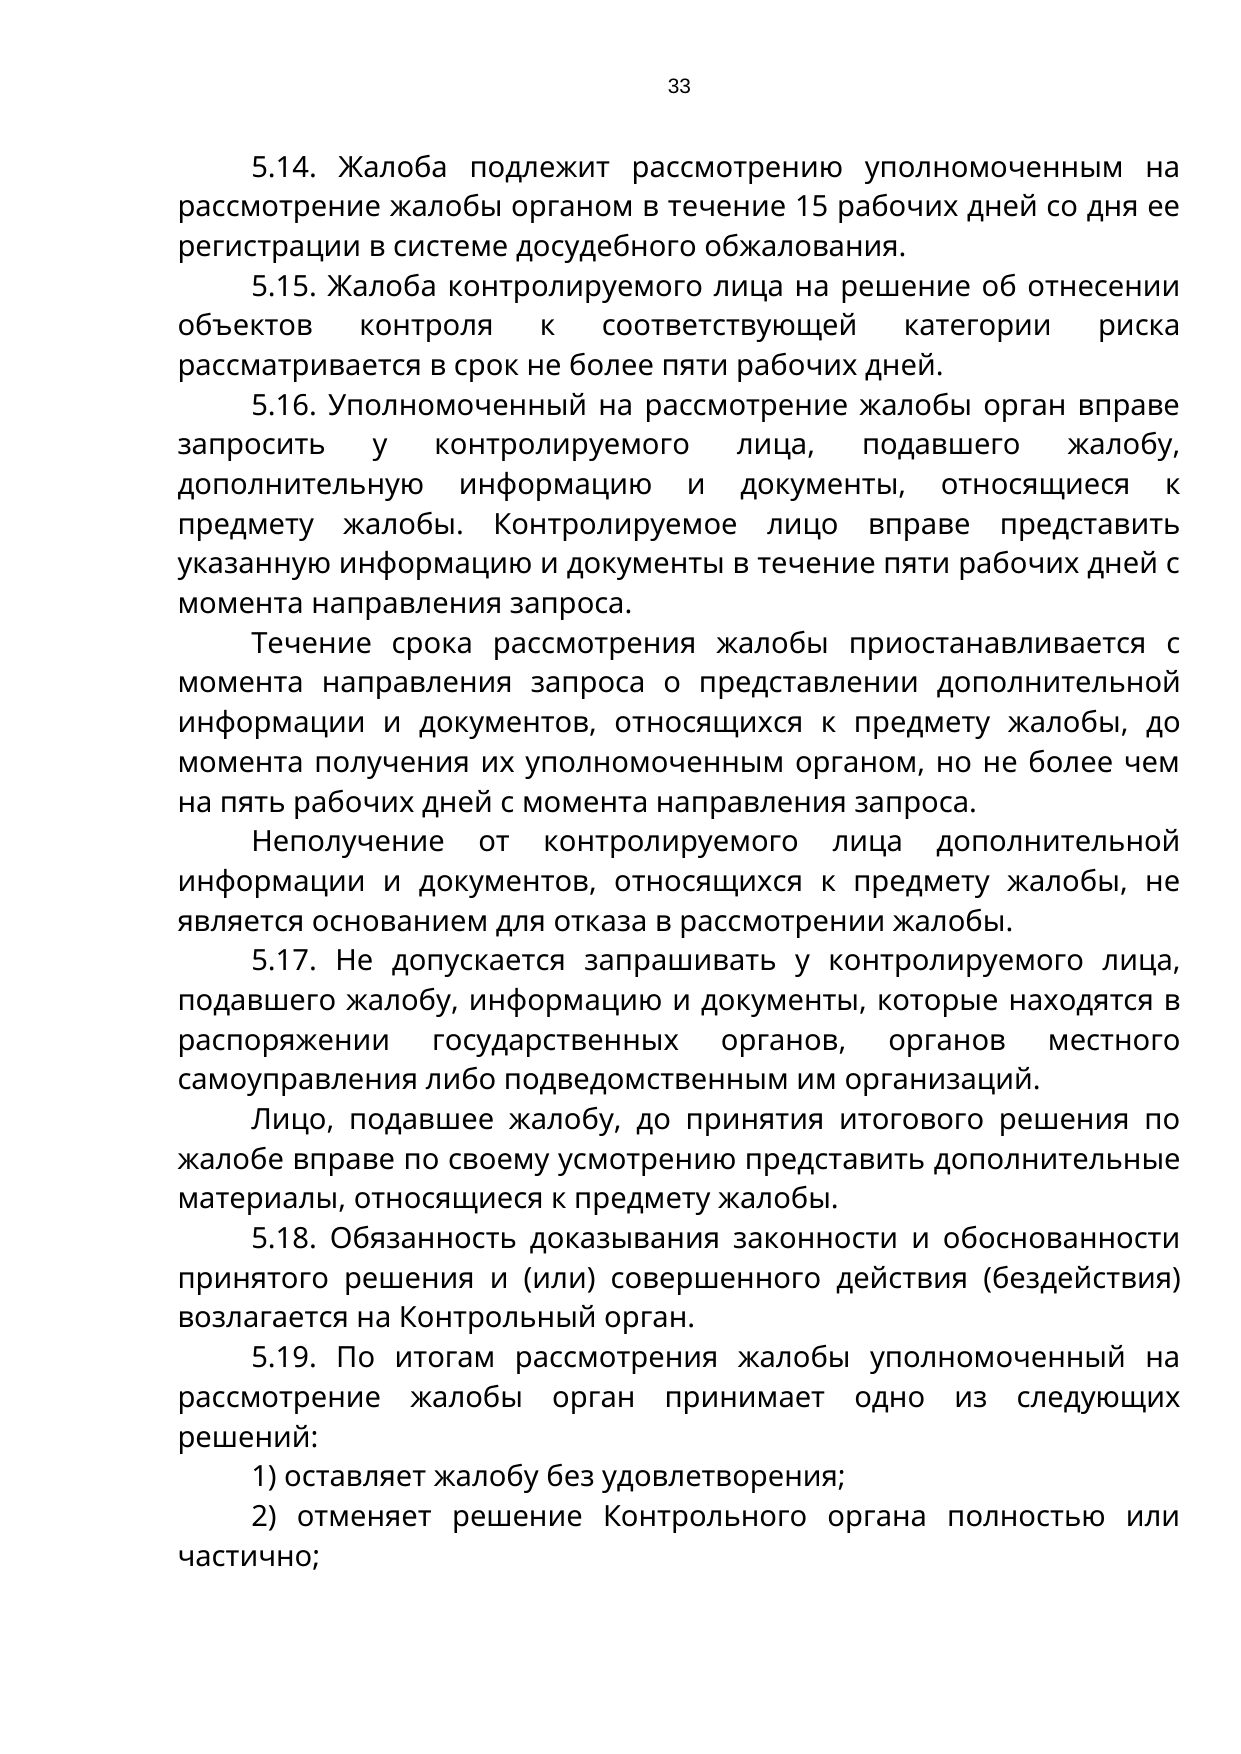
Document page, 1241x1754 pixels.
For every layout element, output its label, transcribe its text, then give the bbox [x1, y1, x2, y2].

list 5.16. Уполномоченный на рассмотрение жалобы орган вправе запросить у контролируемого лица, подавшего жалобу, дополнительную информацию и документы, относящиеся к предмету жалобы. Контролируемое лицо вправе представить указанную информацию и документы в течение пяти рабочих дней с момента направления запроса. [177, 384, 1181, 622]
list 5.19. По итогам рассмотрения жалобы уполномоченный на рассмотрение жалобы орган принимает одно из следующих решений: [177, 1336, 1181, 1456]
list Неполучение от контролируемого лица дополнительной информации и документов, относящихся к предмету жалобы, не является основанием для отказа в рассмотрении жалобы. [177, 821, 1181, 939]
text Лицо, подавшее жалобу, до принятия итогового решения по жалобе вправе по своему усмотрению представить дополнительные материалы, относящиеся к предмету жалобы. [177, 1098, 1181, 1217]
text 2) отменяет решение Контрольного органа полностью или частично; [177, 1495, 1181, 1574]
text 5.14. Жалоба подлежит рассмотрению уполномоченным на рассмотрение жалобы органом в течение 15 рабочих дней со дня ее регистрации в системе досудебного обжалования. [177, 146, 1181, 265]
text 5.18. Обязанность доказывания законности и обоснованности принятого решения и (или) совершенного действия (бездействия) возлагается на Контрольный орган. [177, 1217, 1181, 1336]
list Течение срока рассмотрения жалобы приостанавливается с момента направления запроса о представлении дополнительной информации и документов, относящихся к предмету жалобы, до момента получения их уполномоченным органом, но не более чем на пять рабочих дней с момента направления запроса. [177, 622, 1181, 821]
text 1) оставляет жалобу без удовлетворения; [177, 1456, 1181, 1495]
text 5.17. Не допускается запрашивать у контролируемого лица, подавшего жалобу, информацию и документы, которые находятся в распоряжении государственных органов, органов местного самоуправления либо подведомственным им организаций. [177, 939, 1181, 1098]
text 5.15. Жалоба контролируемого лица на решение об отнесении объектов контроля к соответствующей категории риска рассматривается в срок не более пяти рабочих дней. [177, 265, 1181, 384]
